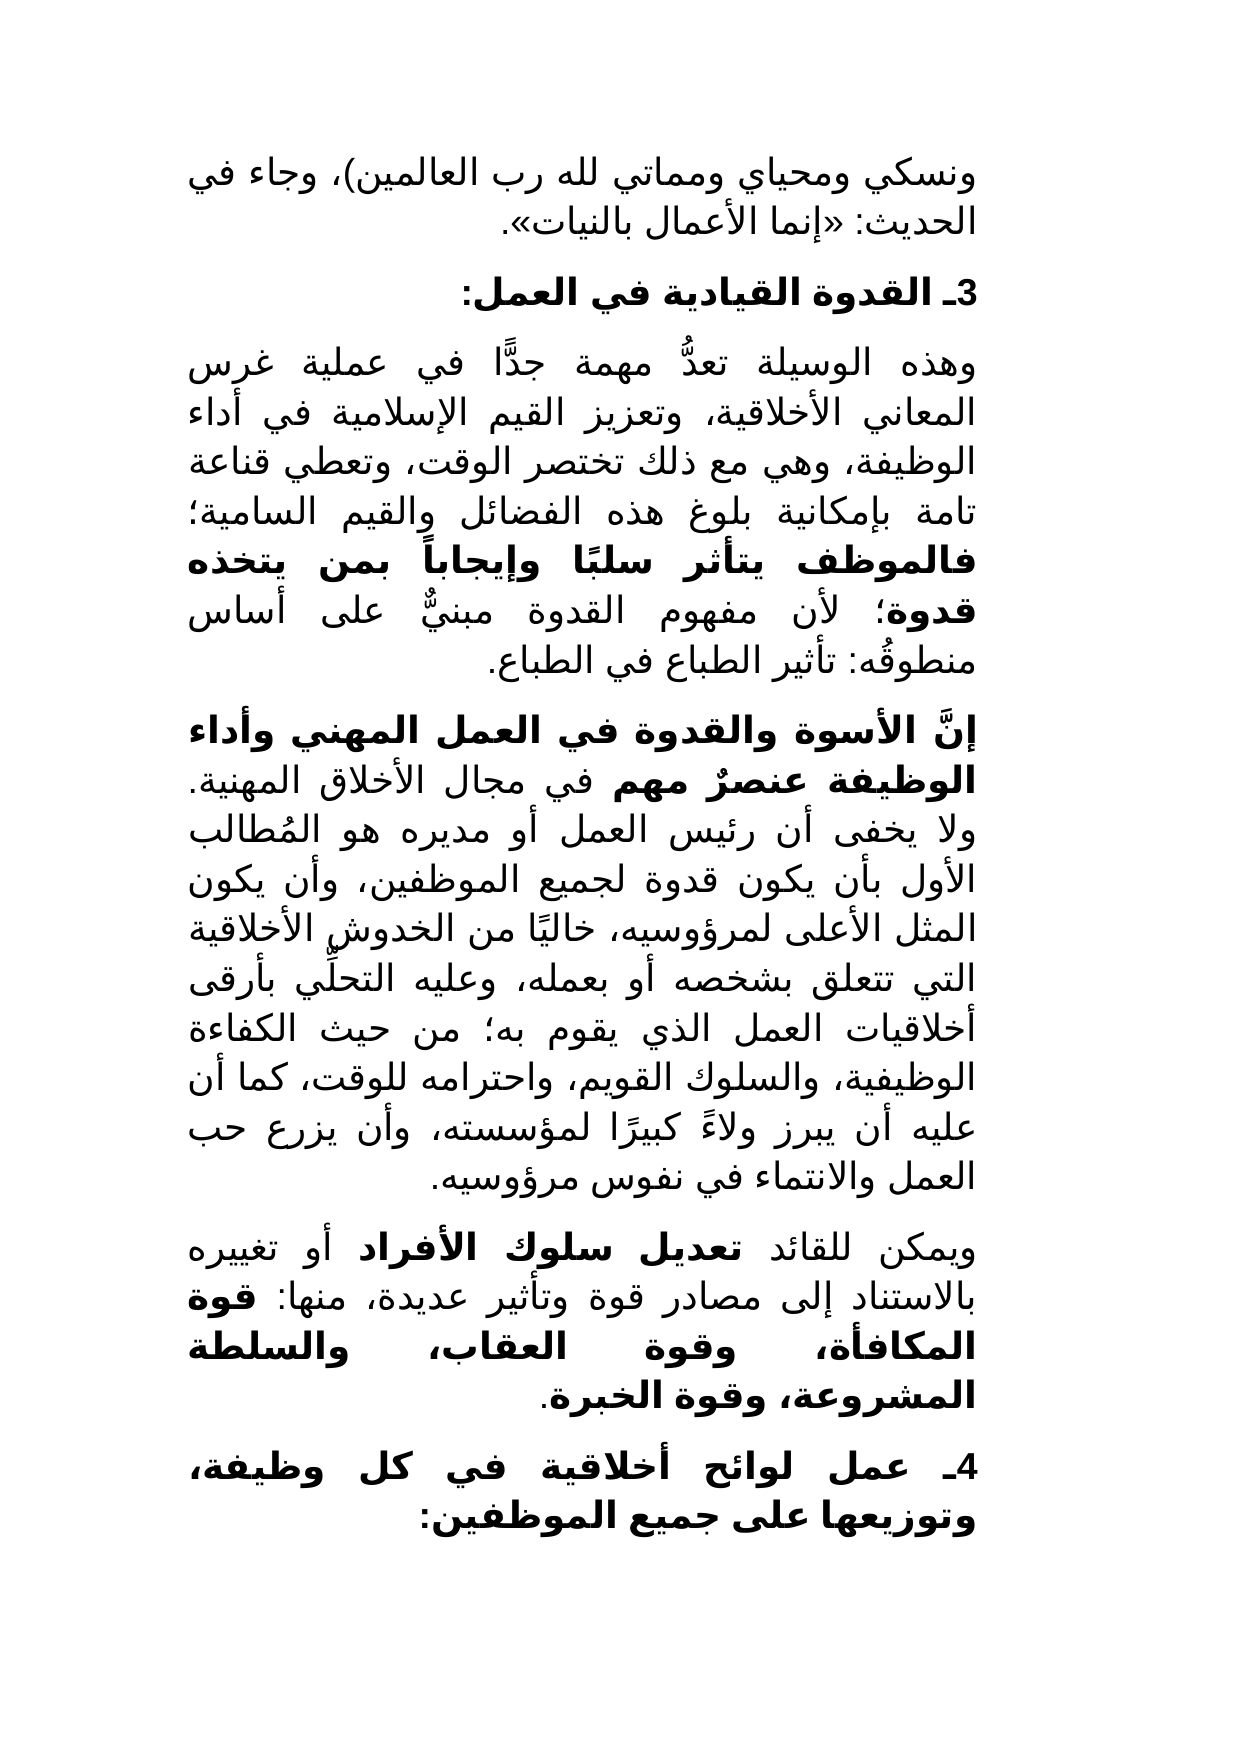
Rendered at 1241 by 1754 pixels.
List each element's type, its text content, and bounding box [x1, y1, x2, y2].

text 4ـ عمل لوائح أخلاقية في كل وظيفة، وتوزيعها على جميع الموظفين: [187, 1444, 978, 1537]
text 3ـ القدوة القيادية في العمل: [187, 270, 978, 313]
text ويمكن للقائد تعديل سلوك الأفراد أو تغييره بالاستناد إلى مصادر قوة وتأثير عديدة، منها: قوة المكافأة، وقوة العقاب، والسلطة المشروعة، وقوة الخبرة. [187, 1225, 978, 1417]
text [187, 150, 978, 243]
text إنَّ الأسوة والقدوة في العمل المهني وأداء الوظيفة عنصرٌ مهم في مجال الأخلاق المهنية. ولا يخفى أن رئيس العمل أو مديره هو المُطالب الأول بأن يكون قدوة لجميع الموظفين، وأن يكون المثل الأعلى لمرؤوسيه، خاليًا من الخدوش الأخلاقية التي تتعلق بشخصه أو بعمله، وعليه التحلِّي بأرقى أخلاقيات العمل الذي يقوم به؛ من حيث الكفاءة الوظيفية، والسلوك القويم، واحترامه للوقت، كما أن عليه أن يبرز ولاءً كبيرًا لمؤسسته، وأن يزرع حب العمل والانتماء في نفوس مرؤوسيه. [187, 708, 978, 1198]
text وهذه الوسيلة تعدُّ مهمة جدًّا في عملية غرس المعاني الأخلاقية، وتعزيز القيم الإسلامية في أداء الوظيفة، وهي مع ذلك تختصر الوقت، وتعطي قناعة تامة بإمكانية بلوغ هذه الفضائل والقيم السامية؛ فالموظف يتأثر سلبًا وإيجاباً بمن يتخذه قدوة؛ لأن مفهوم القدوة مبنيٌّ على أساس منطوقُه: تأثير الطباع في الطباع. [187, 340, 978, 681]
